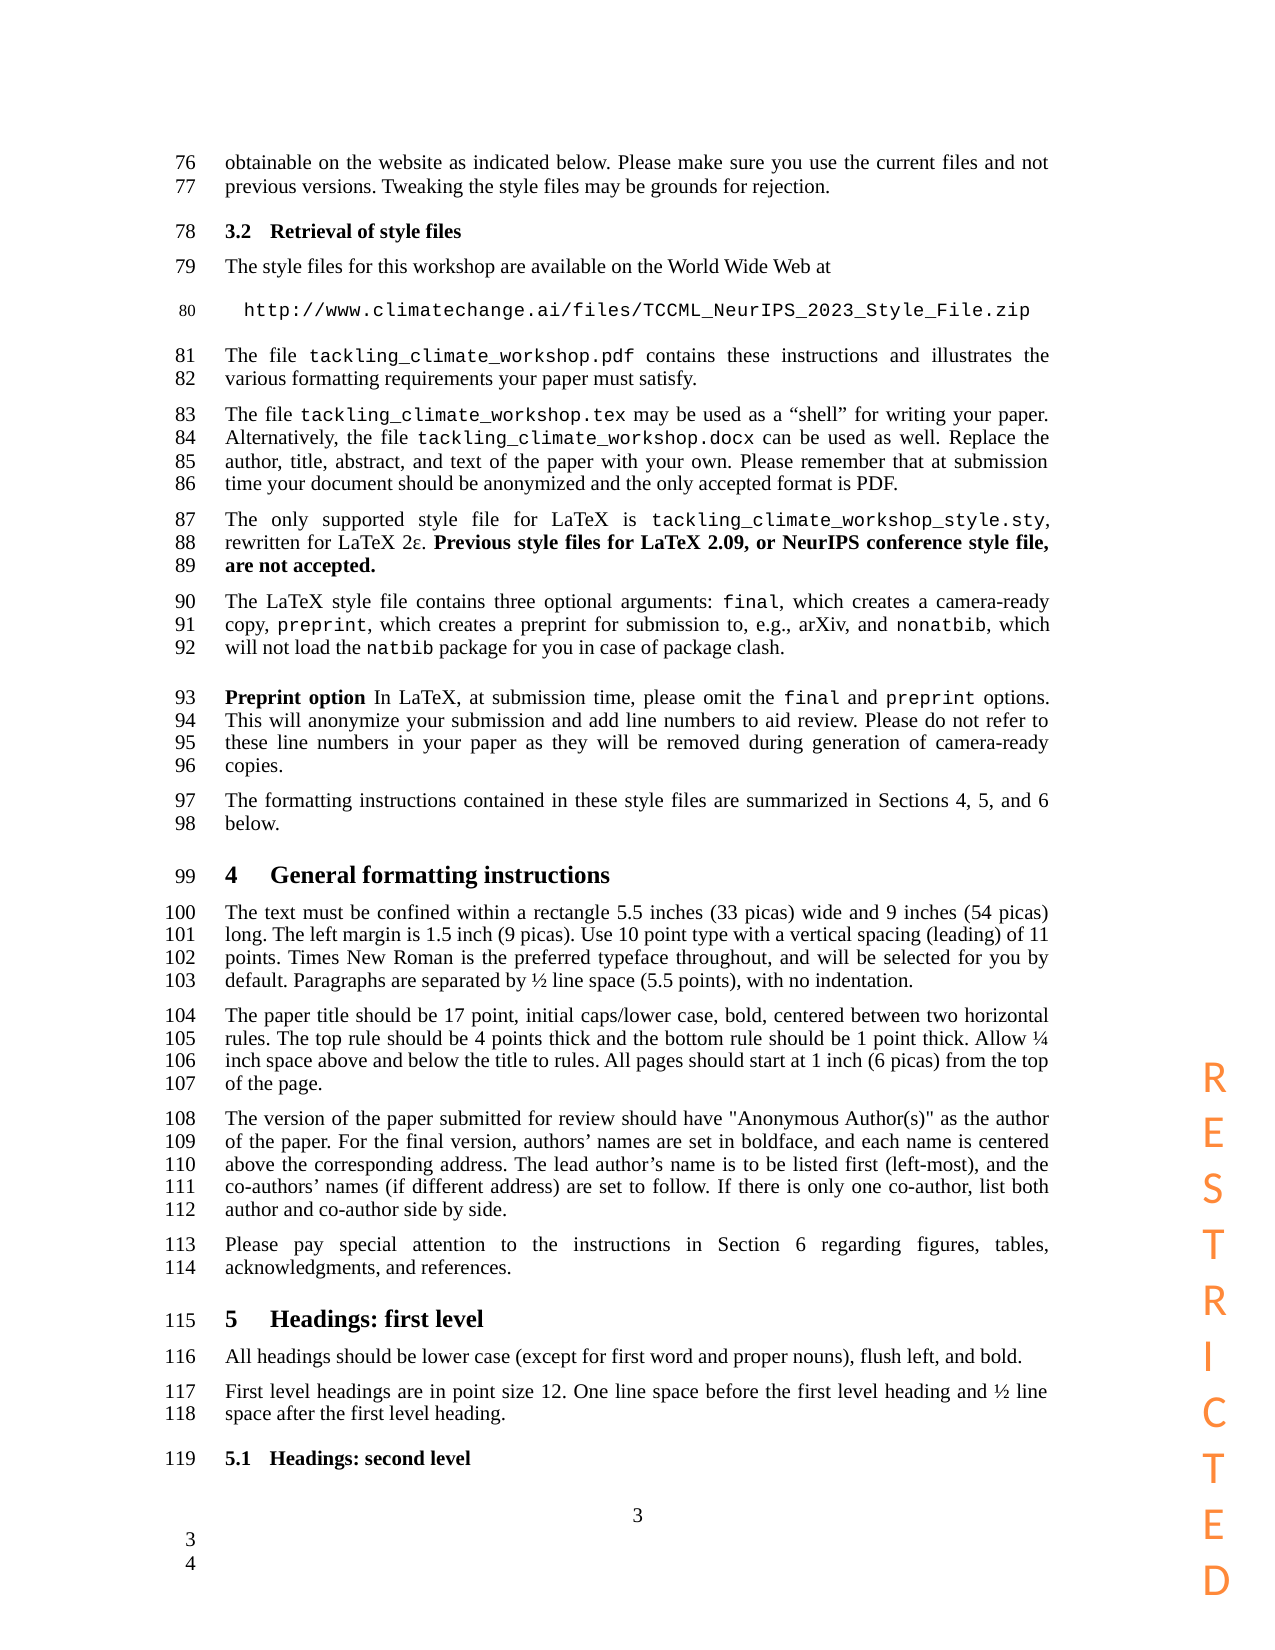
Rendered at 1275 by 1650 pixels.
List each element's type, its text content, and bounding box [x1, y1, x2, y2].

text All headings should be lower case (except for first word and proper nouns), flush left, and bold. [225, 1345, 1050, 1368]
text The formatting instructions contained in these style files are summarized in Sections 4, 5, and 6 below. [225, 789, 1050, 835]
list Retrieval of style files [225, 219, 1050, 243]
text The style files for this workshop are available on the World Wide Web at [225, 256, 1050, 278]
text The version of the paper submitted for review should have "Anonymous Author(s)" as the author of the paper. For the final version, authors’ names are set in boldface, and each name is centered above the corresponding address. The lead author’s name is to be listed first (left-most), and the co-authors’ names (if different address) are set to follow. If there is only one co-author, list both author and co-author side by side. [225, 1107, 1050, 1221]
text The text must be confined within a rectangle 5.5 inches (33 picas) wide and 9 inches (54 picas) long. The left margin is 1.5 inch (9 picas). Use 10 point type with a vertical spacing (leading) of 11 points. Times New Roman is the preferred typeface throughout, and will be selected for you by default. Paragraphs are separated by ½ line space (5.5 points), with no indentation. [225, 901, 1050, 992]
text The only supported style file for LaTeX is tackling_climate_workshop_style.sty, rewritten for LaTeX 2ε. Previous style files for LaTeX 2.09, or NeurIPS conference style file, are not accepted. [225, 508, 1050, 577]
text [225, 150, 1050, 198]
text Preprint option In LaTeX, at submission time, please omit the final and preprint options. This will anonymize your submission and add line numbers to aid review. Please do not refer to these line numbers in your paper as they will be removed during generation of camera-ready copies. [225, 685, 1050, 777]
text The file tackling_climate_workshop.pdf contains these instructions and illustrates the various formatting requirements your paper must satisfy. [225, 344, 1050, 390]
text The LaTeX style file contains three optional arguments: final, which creates a camera-ready copy, preprint, which creates a preprint for submission to, e.g., arXiv, and nonatbib, which will not load the natbib package for you in case of package clash. [225, 589, 1050, 660]
text The paper title should be 17 point, initial caps/lower case, bold, centered between two horizontal rules. The top rule should be 4 points thick and the bottom rule should be 1 point thick. Allow ¼ inch space above and below the title to rules. All pages should start at 1 inch (6 picas) from the top of the page. [225, 1004, 1050, 1095]
list Headings: first level [225, 1304, 1050, 1332]
text http://www.climatechange.ai/files/TCCML_NeurIPS_2023_Style_File.zip [225, 301, 1050, 321]
list Headings: second level [225, 1446, 1050, 1470]
list General formatting instructions [225, 860, 1050, 888]
text The file tackling_climate_workshop.tex may be used as a “shell” for writing your paper. Alternatively, the file tackling_climate_workshop.docx can be used as well. Replace the author, title, abstract, and text of the paper with your own. Please remember that at submission time your document should be anonymized and the only accepted format is PDF. [225, 403, 1050, 495]
text First level headings are in point size 12. One line space before the first level heading and ½ line space after the first level heading. [225, 1380, 1050, 1425]
text Please pay special attention to the instructions in Section 6 regarding figures, tables, acknowledgments, and references. [225, 1233, 1050, 1279]
